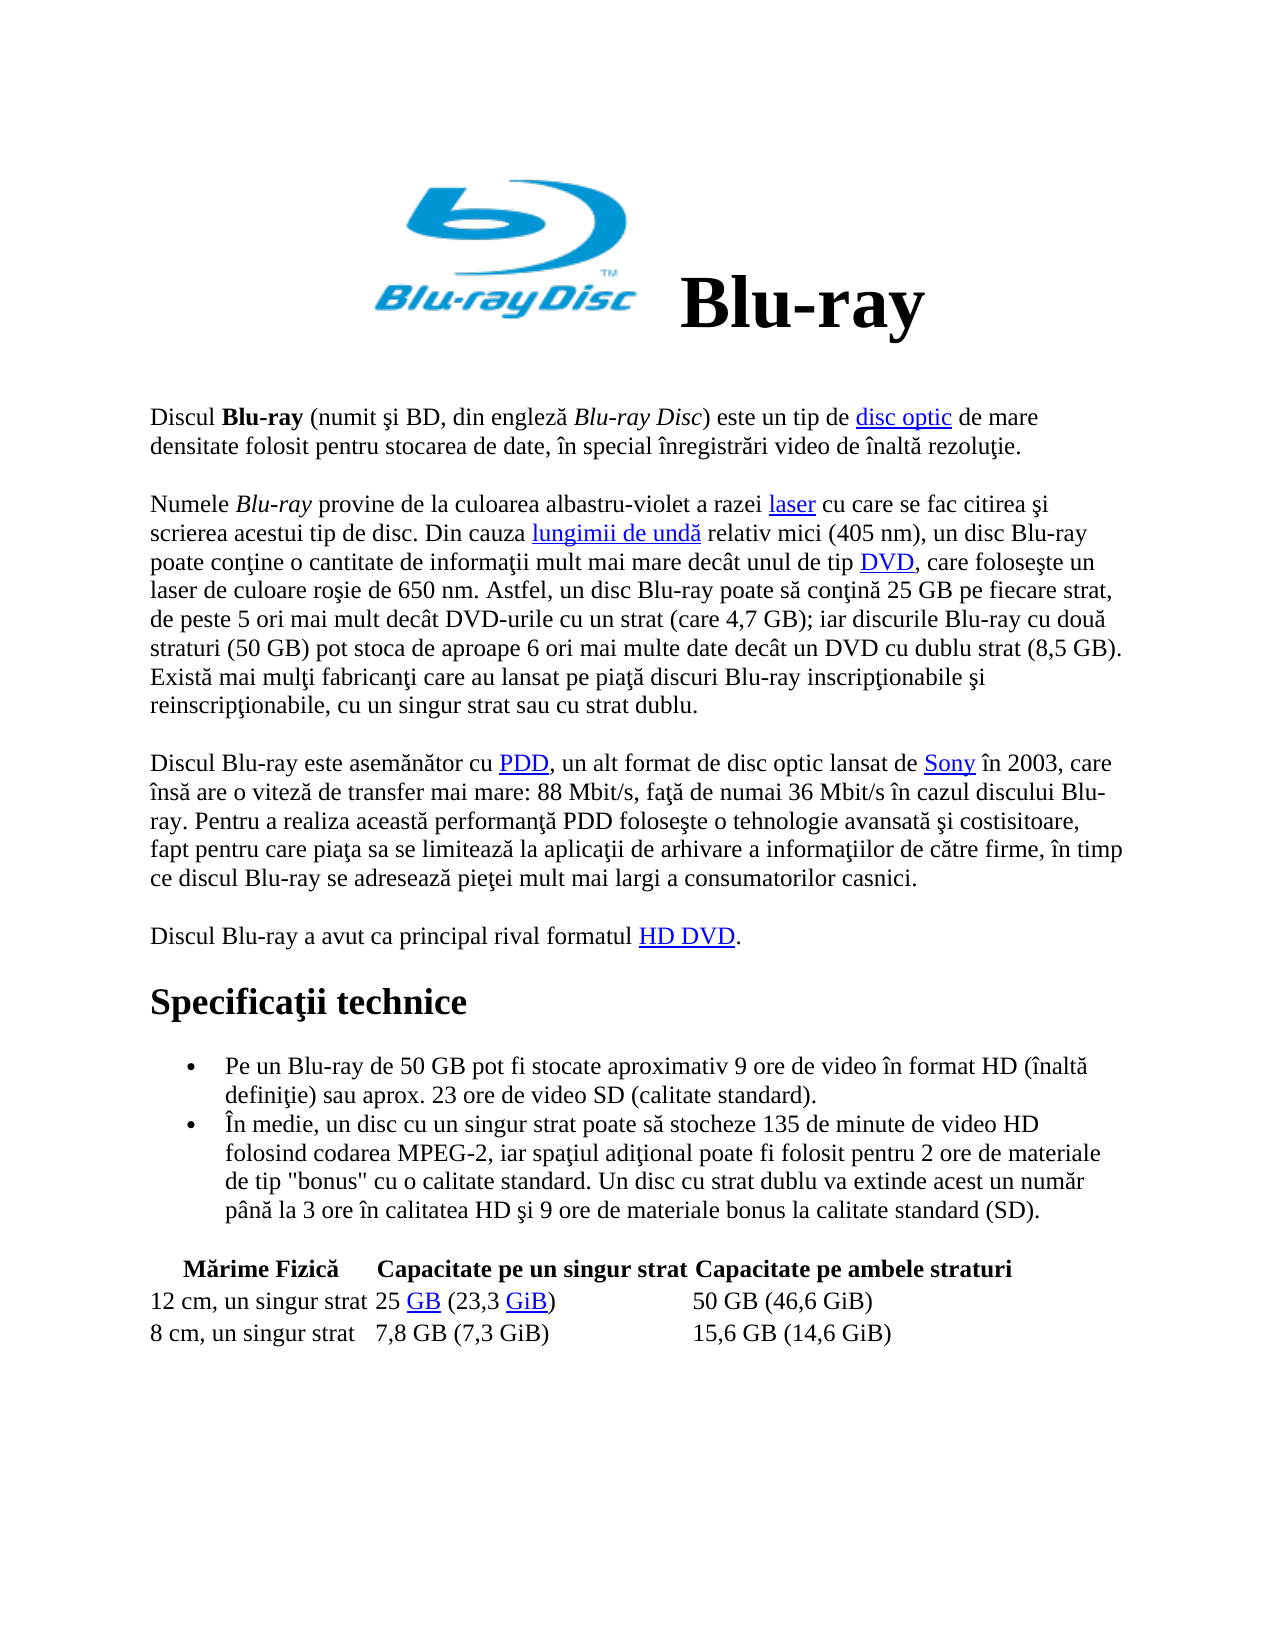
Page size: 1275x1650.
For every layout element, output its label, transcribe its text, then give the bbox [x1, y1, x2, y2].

table_cell 15,6 GB (14,6 GiB) [691, 1317, 1016, 1349]
table_cell 50 GB (46,6 GiB) [691, 1285, 1016, 1317]
text Numele Blu-ray provine de la culoarea albastru-violet a razei laser cu care se fac citirea şi scrierea acestui tip de disc. Din cauza lungimii de undă relativ mici (405 nm), un disc Blu-ray poate conţine o cantitate de informaţii mult mai mare decât unul de tip DVD, care foloseşte un laser de culoare roşie de 650 nm. Astfel, un disc Blu-ray poate să conţină 25 GB pe fiecare strat, de peste 5 ori mai mult decât DVD-urile cu un strat (care 4,7 GB); iar discurile Blu-ray cu două straturi (50 GB) pot stoca de aproape 6 ori mai multe date decât un DVD cu dublu strat (8,5 GB). Există mai mulţi fabricanţi care au lansat pe piaţă discuri Blu-ray inscripţionabile şi reinscripţionabile, cu un singur strat sau cu strat dublu. [150, 489, 1125, 719]
table_cell 25 GB (23,3 GiB) [374, 1285, 691, 1317]
text Discul Blu-ray (numit şi BD, din engleză Blu-ray Disc) este un tip de disc optic de mare densitate folosit pentru stocarea de date, în special înregistrări video de înaltă rezoluţie. [150, 402, 1125, 460]
list În medie, un disc cu un singur strat poate să stocheze 135 de minute de video HD folosind codarea MPEG-2, iar spaţiul adiţional poate fi folosit pentru 2 ore de materiale de tip "bonus" cu o calitate standard. Un disc cu strat dublu va extinde acest un număr până la 3 ore în calitatea HD şi 9 ore de materiale bonus la calitate standard (SD). [187, 1109, 1125, 1224]
list Pe un Blu-ray de 50 GB pot fi stocate aproximativ 9 ore de video în format HD (înaltă definiţie) sau aprox. 23 ore de video SD (calitate standard). [187, 1051, 1125, 1109]
text Discul Blu-ray a avut ca principal rival formatul HD DVD. [150, 921, 1125, 950]
table_cell 12 cm, un singur strat [149, 1285, 373, 1317]
table_header Mărime Fizică [149, 1253, 373, 1285]
table_header Capacitate pe un singur strat [374, 1253, 691, 1285]
picture [349, 150, 662, 328]
table_cell 7,8 GB (7,3 GiB) [374, 1317, 691, 1349]
table_cell 8 cm, un singur strat [149, 1317, 373, 1349]
text Specificaţii technice [150, 979, 1125, 1022]
table_header Capacitate pe ambele straturi [691, 1253, 1016, 1285]
text Discul Blu-ray este asemănător cu PDD, un alt format de disc optic lansat de Sony în 2003, care însă are o viteză de transfer mai mare: 88 Mbit/s, faţă de numai 36 Mbit/s în cazul discului Blu-ray. Pentru a realiza această performanţă PDD foloseşte o tehnologie avansată şi costisitoare, fapt pentru care piaţa sa se limitează la aplicaţii de arhivare a informaţiilor de către firme, în timp ce discul Blu-ray se adresează pieţei mult mai largi a consumatorilor casnici. [150, 748, 1125, 892]
